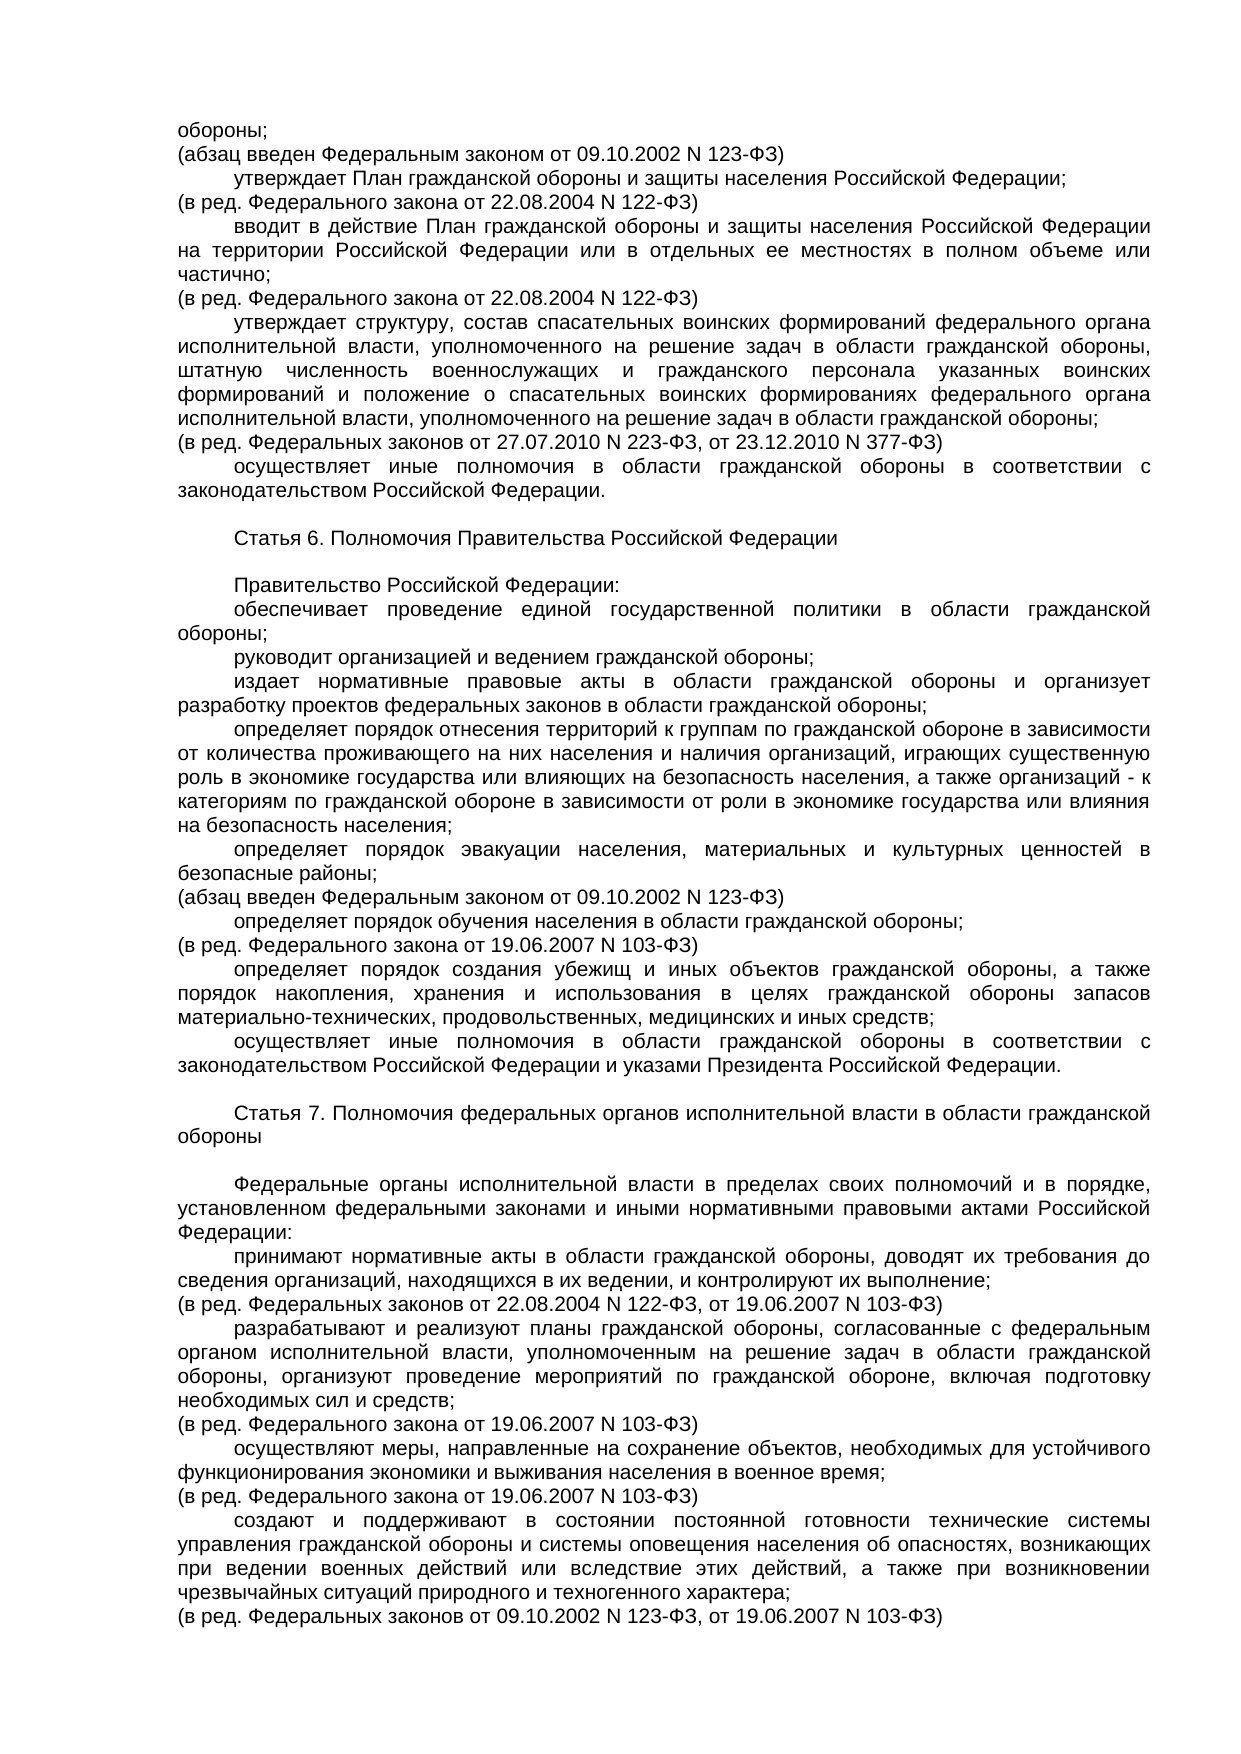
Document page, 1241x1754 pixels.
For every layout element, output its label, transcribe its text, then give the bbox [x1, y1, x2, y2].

text (в ред. Федерального закона от 19.06.2007 N 103-ФЗ) [177, 1412, 1152, 1436]
text (в ред. Федерального закона от 19.06.2007 N 103-ФЗ) [177, 933, 1152, 957]
text Правительство Российской Федерации: [177, 573, 1152, 597]
text осуществляют меры, направленные на сохранение объектов, необходимых для устойчивого функционирования экономики и выживания населения в военное время; [177, 1436, 1152, 1484]
text (в ред. Федерального закона от 22.08.2004 N 122-ФЗ) [177, 286, 1152, 310]
text определяет порядок эвакуации населения, материальных и культурных ценностей в безопасные районы; [177, 837, 1152, 885]
text разрабатывают и реализуют планы гражданской обороны, согласованные с федеральным органом исполнительной власти, уполномоченным на решение задач в области гражданской обороны, организуют проведение мероприятий по гражданской обороне, включая подготовку необходимых сил и средств; [177, 1316, 1152, 1412]
text (в ред. Федерального закона от 19.06.2007 N 103-ФЗ) [177, 1484, 1152, 1508]
text создают и поддерживают в состоянии постоянной готовности технические системы управления гражданской обороны и системы оповещения населения об опасностях, возникающих при ведении военных действий или вследствие этих действий, а также при возникновении чрезвычайных ситуаций природного и техногенного характера; [177, 1508, 1152, 1603]
text осуществляет иные полномочия в области гражданской обороны в соответствии с законодательством Российской Федерации. [177, 453, 1152, 501]
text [177, 118, 1152, 142]
text принимают нормативные акты в области гражданской обороны, доводят их требования до сведения организаций, находящихся в их ведении, и контролируют их выполнение; [177, 1244, 1152, 1292]
text (в ред. Федеральных законов от 27.07.2010 N 223-ФЗ, от 23.12.2010 N 377-ФЗ) [177, 429, 1152, 453]
text (в ред. Федеральных законов от 09.10.2002 N 123-ФЗ, от 19.06.2007 N 103-ФЗ) [177, 1603, 1152, 1627]
text вводит в действие План гражданской обороны и защиты населения Российской Федерации на территории Российской Федерации или в отдельных ее местностях в полном объеме или частично; [177, 214, 1152, 286]
text утверждает План гражданской обороны и защиты населения Российской Федерации; [177, 166, 1152, 190]
text Статья 7. Полномочия федеральных органов исполнительной власти в области гражданской обороны [177, 1100, 1152, 1148]
text обеспечивает проведение единой государственной политики в области гражданской обороны; [177, 597, 1152, 645]
text определяет порядок создания убежищ и иных объектов гражданской обороны, а также порядок накопления, хранения и использования в целях гражданской обороны запасов материально-технических, продовольственных, медицинских и иных средств; [177, 957, 1152, 1028]
text (абзац введен Федеральным законом от 09.10.2002 N 123-ФЗ) [177, 142, 1152, 166]
text (абзац введен Федеральным законом от 09.10.2002 N 123-ФЗ) [177, 885, 1152, 909]
text Федеральные органы исполнительной власти в пределах своих полномочий и в порядке, установленном федеральными законами и иными нормативными правовыми актами Российской Федерации: [177, 1172, 1152, 1244]
text Статья 6. Полномочия Правительства Российской Федерации [177, 525, 1152, 549]
text (в ред. Федеральных законов от 22.08.2004 N 122-ФЗ, от 19.06.2007 N 103-ФЗ) [177, 1292, 1152, 1316]
text утверждает структуру, состав спасательных воинских формирований федерального органа исполнительной власти, уполномоченного на решение задач в области гражданской обороны, штатную численность военнослужащих и гражданского персонала указанных воинских формирований и положение о спасательных воинских формированиях федерального органа исполнительной власти, уполномоченного на решение задач в области гражданской обороны; [177, 310, 1152, 429]
text определяет порядок отнесения территорий к группам по гражданской обороне в зависимости от количества проживающего на них населения и наличия организаций, играющих существенную роль в экономике государства или влияющих на безопасность населения, а также организаций - к категориям по гражданской обороне в зависимости от роли в экономике государства или влияния на безопасность населения; [177, 717, 1152, 837]
text осуществляет иные полномочия в области гражданской обороны в соответствии с законодательством Российской Федерации и указами Президента Российской Федерации. [177, 1028, 1152, 1076]
text руководит организацией и ведением гражданской обороны; [177, 645, 1152, 669]
text определяет порядок обучения населения в области гражданской обороны; [177, 909, 1152, 933]
text издает нормативные правовые акты в области гражданской обороны и организует разработку проектов федеральных законов в области гражданской обороны; [177, 669, 1152, 717]
text (в ред. Федерального закона от 22.08.2004 N 122-ФЗ) [177, 190, 1152, 214]
